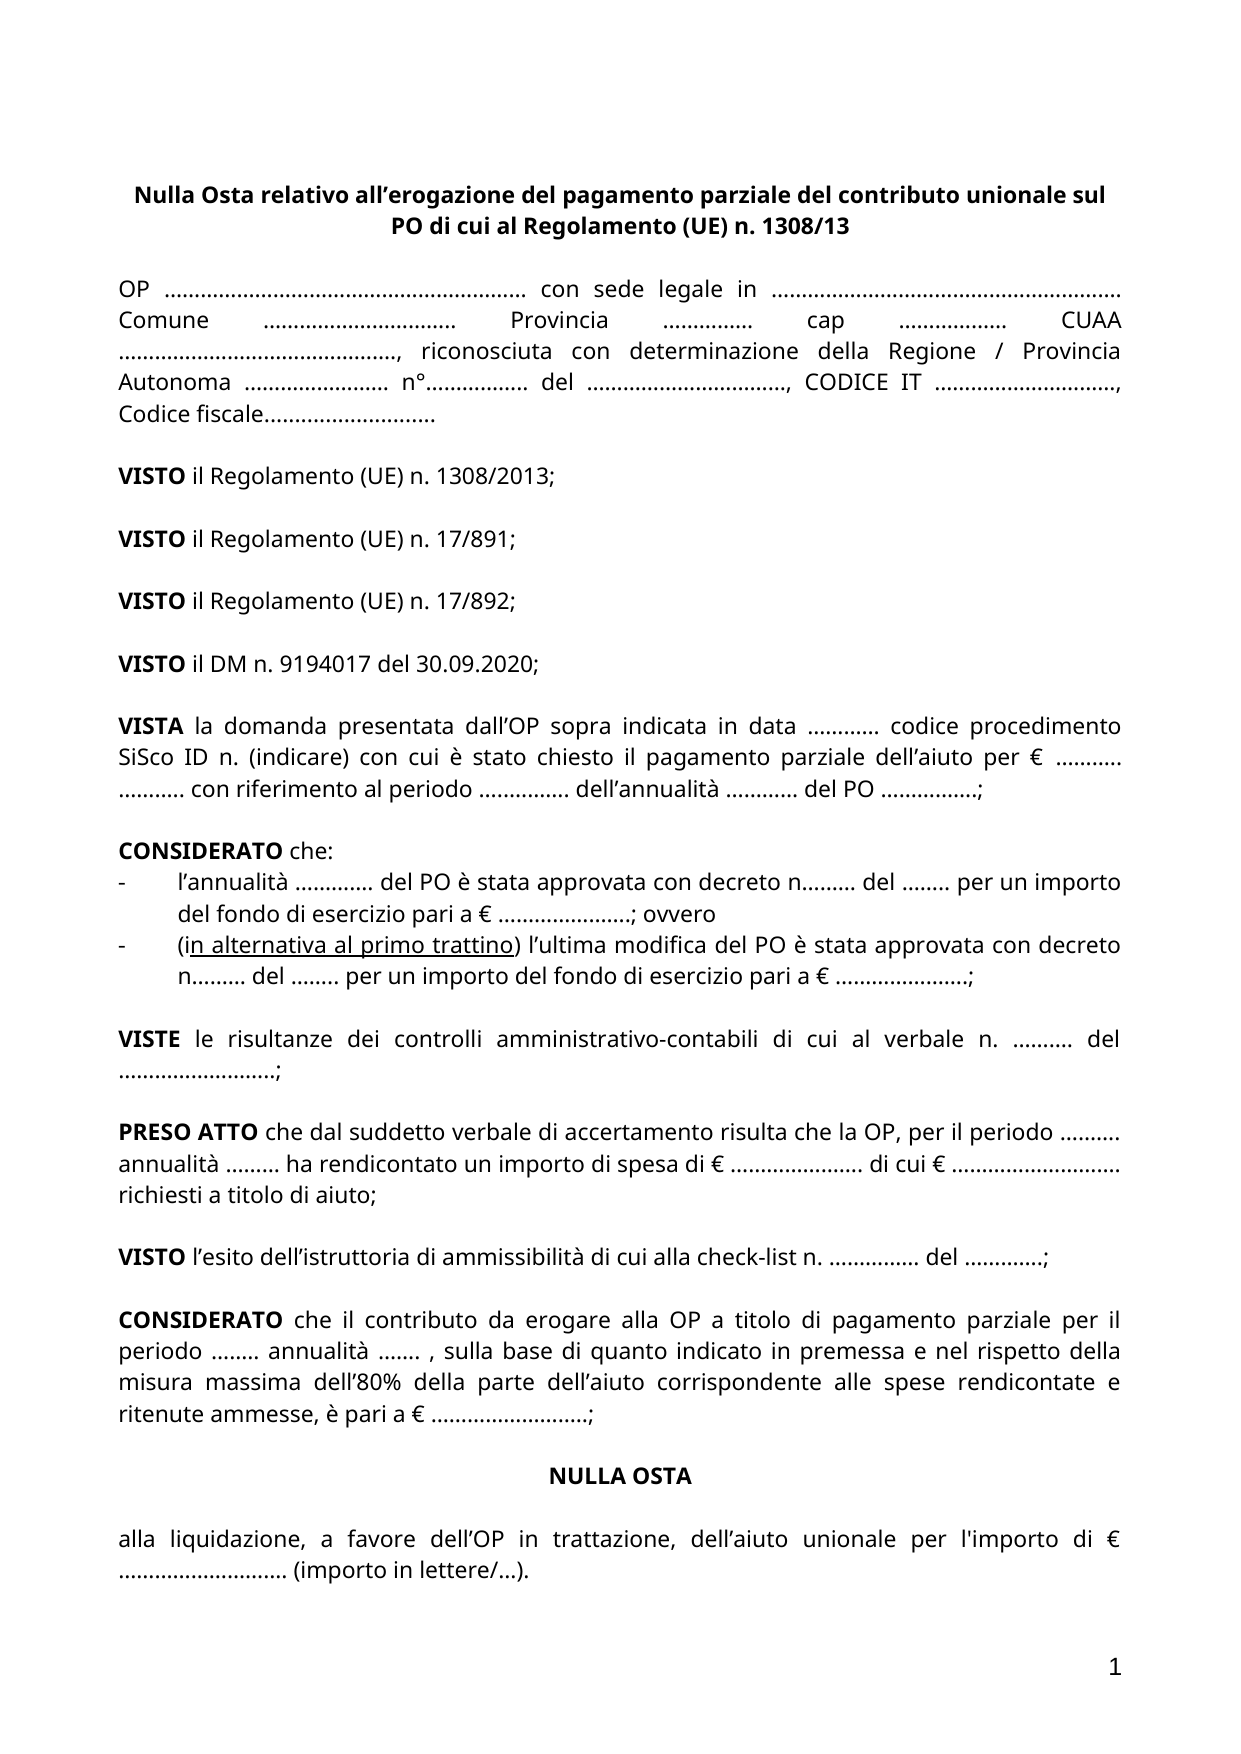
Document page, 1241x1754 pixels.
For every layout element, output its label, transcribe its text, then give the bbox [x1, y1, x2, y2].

text VISTO il Regolamento (UE) n. 17/891; [118, 523, 1122, 554]
text VISTO il DM n. 9194017 del 30.09.2020; [118, 648, 1122, 679]
text CONSIDERATO che: [118, 835, 1122, 866]
text alla liquidazione, a favore dell’OP in trattazione, dell’aiuto unionale per l'importo di € ………………………. (importo in lettere/…). [118, 1523, 1122, 1585]
list l’annualità …………. del PO è stata approvata con decreto n……… del …….. per un importo del fondo di esercizio pari a € ………………….; ovvero [118, 866, 1122, 929]
text VISTE le risultanze dei controlli amministrativo-contabili di cui al verbale n. ………. del ……………………..; [118, 1023, 1122, 1085]
text OP …………………………………………………… con sede legale in …………………………………………………. Comune ………………………….. Provincia …………… cap ……………… CUAA ………………………………………., riconosciuta con determinazione della Regione / Provincia Autonoma …………………… n°…………….. del ……………………………, CODICE IT …………………………, Codice fiscale............................ [118, 273, 1122, 429]
text CONSIDERATO che il contributo da erogare alla OP a titolo di pagamento parziale per il periodo …….. annualità ……. , sulla base di quanto indicato in premessa e nel rispetto della misura massima dell’80% della parte dell’aiuto corrispondente alle spese rendicontate e ritenute ammesse, è pari a € ……………………..; [118, 1304, 1122, 1429]
text NULLA OSTA [118, 1460, 1122, 1491]
list (in alternativa al primo trattino) l’ultima modifica del PO è stata approvata con decreto n……… del …….. per un importo del fondo di esercizio pari a € ………………….; [118, 929, 1122, 991]
text PRESO ATTO che dal suddetto verbale di accertamento risulta che la OP, per il periodo ………. annualità ……… ha rendicontato un importo di spesa di € …………………. di cui € ………………………. richiesti a titolo di aiuto; [118, 1116, 1122, 1210]
text VISTO il Regolamento (UE) n. 17/892; [118, 585, 1122, 616]
text VISTA la domanda presentata dall’OP sopra indicata in data ………… codice procedimento SiSco ID n. (indicare) con cui è stato chiesto il pagamento parziale dell’aiuto per € ………..……….. con riferimento al periodo …..………. dell’annualità ………… del PO …………….; [118, 710, 1122, 804]
text VISTO il Regolamento (UE) n. 1308/2013; [118, 460, 1122, 491]
text Nulla Osta relativo all’erogazione del pagamento parziale del contributo unionale sul PO di cui al Regolamento (UE) n. 1308/13 [118, 179, 1122, 241]
text VISTO l’esito dell’istruttoria di ammissibilità di cui alla check-list n. …………… del ………….; [118, 1241, 1122, 1273]
